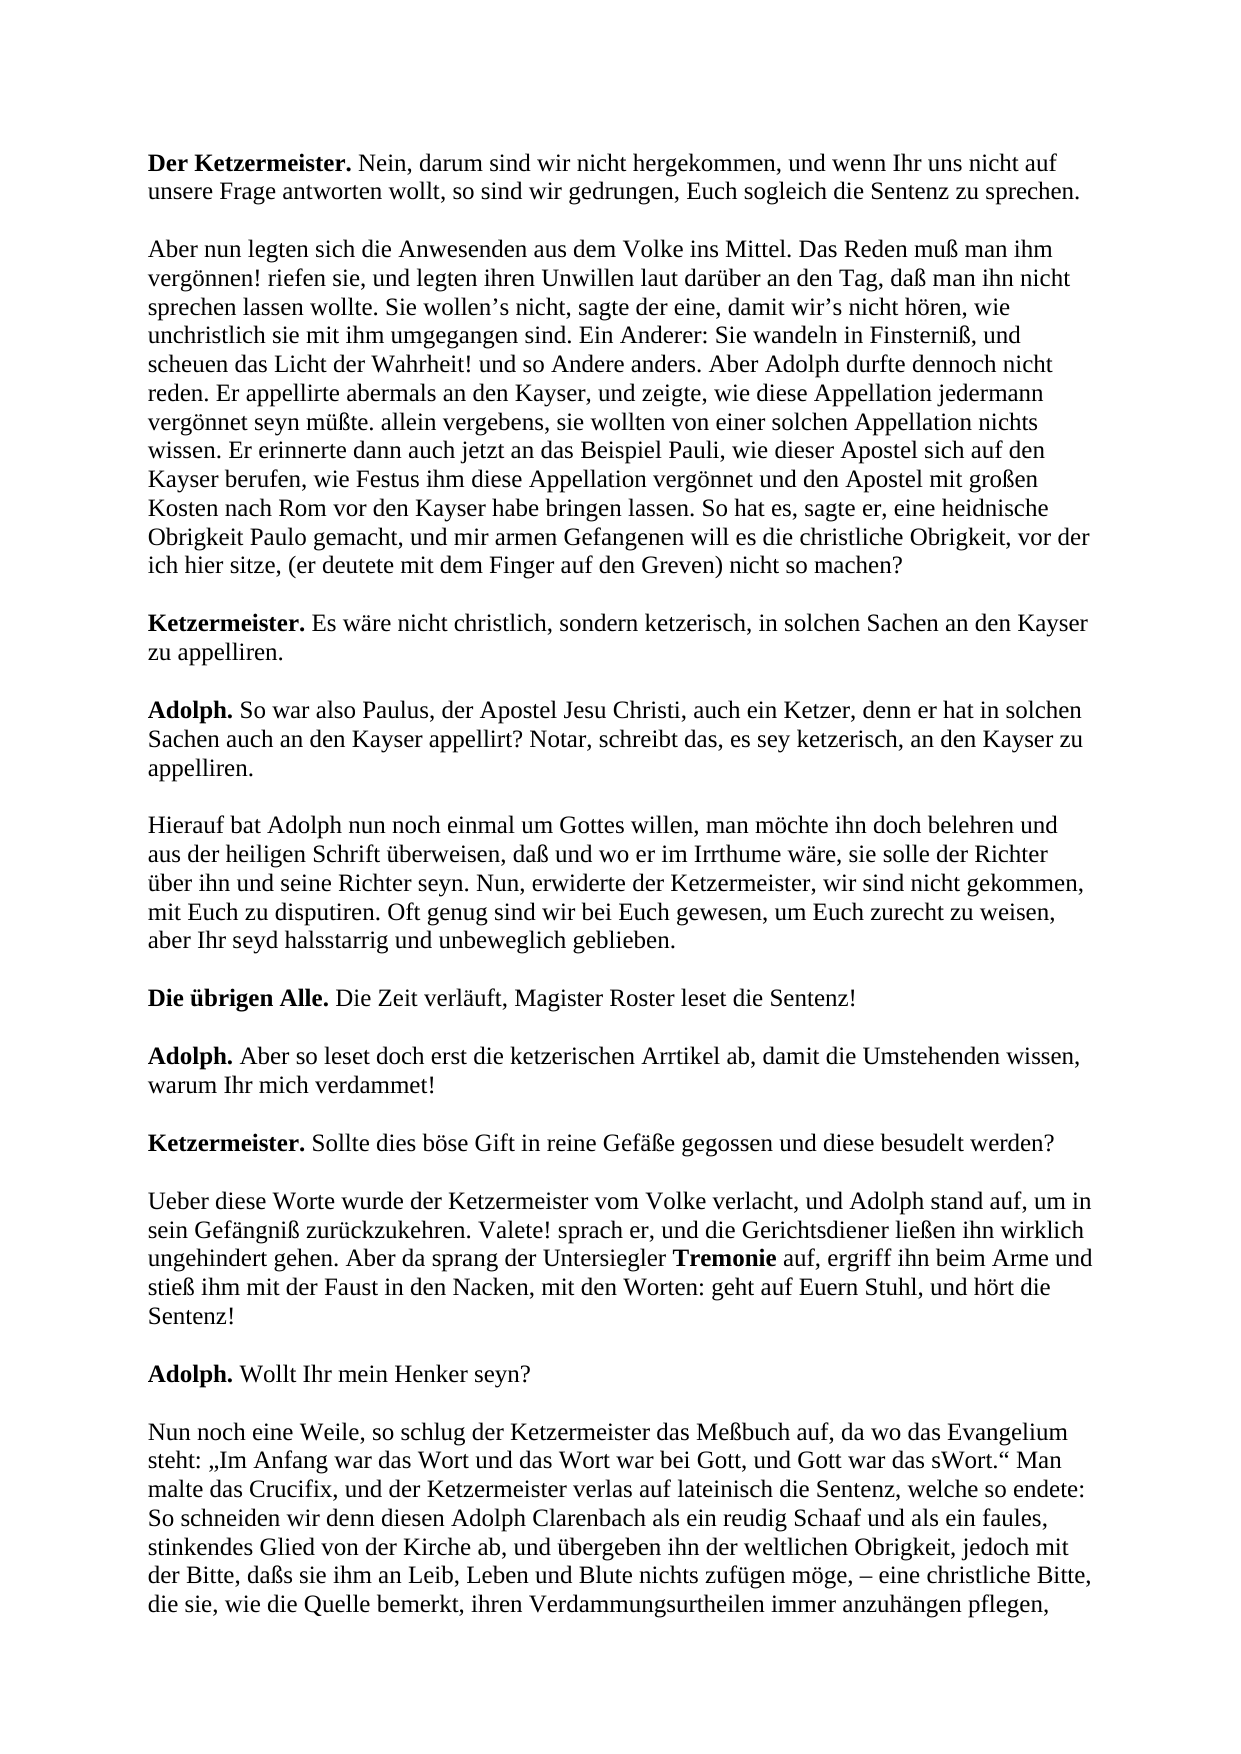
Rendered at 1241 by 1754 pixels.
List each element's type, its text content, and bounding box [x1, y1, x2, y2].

text Der Ketzermeister. Nein, darum sind wir nicht hergekommen, und wenn Ihr uns nicht auf unsere Frage antworten wollt, so sind wir gedrungen, Euch sogleich die Sentenz zu sprechen. [148, 148, 1093, 205]
text Adolph. So war also Paulus, der Apostel Jesu Christi, auch ein Ketzer, denn er hat in solchen Sachen auch an den Kayser appellirt? Notar, schreibt das, es sey ketzerisch, an den Kayser zu appelliren. [148, 695, 1093, 781]
text Ketzermeister. Es wäre nicht christlich, sondern ketzerisch, in solchen Sachen an den Kayser zu appelliren. [148, 608, 1093, 666]
text Adolph. Wollt Ihr mein Henker seyn? [148, 1359, 1093, 1388]
text Die übrigen Alle. Die Zeit verläuft, Magister Roster leset die Sentenz! [148, 983, 1093, 1012]
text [148, 1417, 1093, 1618]
text Ueber diese Worte wurde der Ketzermeister vom Volke verlacht, und Adolph stand auf, um in sein Gefängniß zurückzukehren. Valete! sprach er, und die Gerichtsdiener ließen ihn wirklich ungehindert gehen. Aber da sprang der Untersiegler Tremonie auf, ergriff ihn beim Arme und stieß ihm mit der Faust in den Nacken, mit den Worten: geht auf Euern Stuhl, und hört die Sentenz! [148, 1186, 1093, 1330]
text Hierauf bat Adolph nun noch einmal um Gottes willen, man möchte ihn doch belehren und aus der heiligen Schrift überweisen, daß und wo er im Irrthume wäre, sie solle der Richter über ihn und seine Richter seyn. Nun, erwiderte der Ketzermeister, wir sind nicht gekommen, mit Euch zu disputiren. Oft genug sind wir bei Euch gewesen, um Euch zurecht zu weisen, aber Ihr seyd halsstarrig und unbeweglich geblieben. [148, 811, 1093, 954]
text Ketzermeister. Sollte dies böse Gift in reine Gefäße gegossen und diese besudelt werden? [148, 1128, 1093, 1157]
text Aber nun legten sich die Anwesenden aus dem Volke ins Mittel. Das Reden muß man ihm vergönnen! riefen sie, und legten ihren Unwillen laut darüber an den Tag, daß man ihn nicht sprechen lassen wollte. Sie wollen’s nicht, sagte der eine, damit wir’s nicht hören, wie unchristlich sie mit ihm umgegangen sind. Ein Anderer: Sie wandeln in Finsterniß, und scheuen das Licht der Wahrheit! und so Andere anders. Aber Adolph durfte dennoch nicht reden. Er appellirte abermals an den Kayser, und zeigte, wie diese Appellation jedermann vergönnet seyn müßte. allein vergebens, sie wollten von einer solchen Appellation nichts wissen. Er erinnerte dann auch jetzt an das Beispiel Pauli, wie dieser Apostel sich auf den Kayser berufen, wie Festus ihm diese Appellation vergönnet und den Apostel mit großen Kosten nach Rom vor den Kayser habe bringen lassen. So hat es, sagte er, eine heidnische Obrigkeit Paulo gemacht, und mir armen Gefangenen will es die christliche Obrigkeit, vor der ich hier sitze, (er deutete mit dem Finger auf den Greven) nicht so machen? [148, 234, 1093, 579]
text Adolph. Aber so leset doch erst die ketzerischen Arrtikel ab, damit die Umstehenden wissen, warum Ihr mich verdammet! [148, 1041, 1093, 1099]
